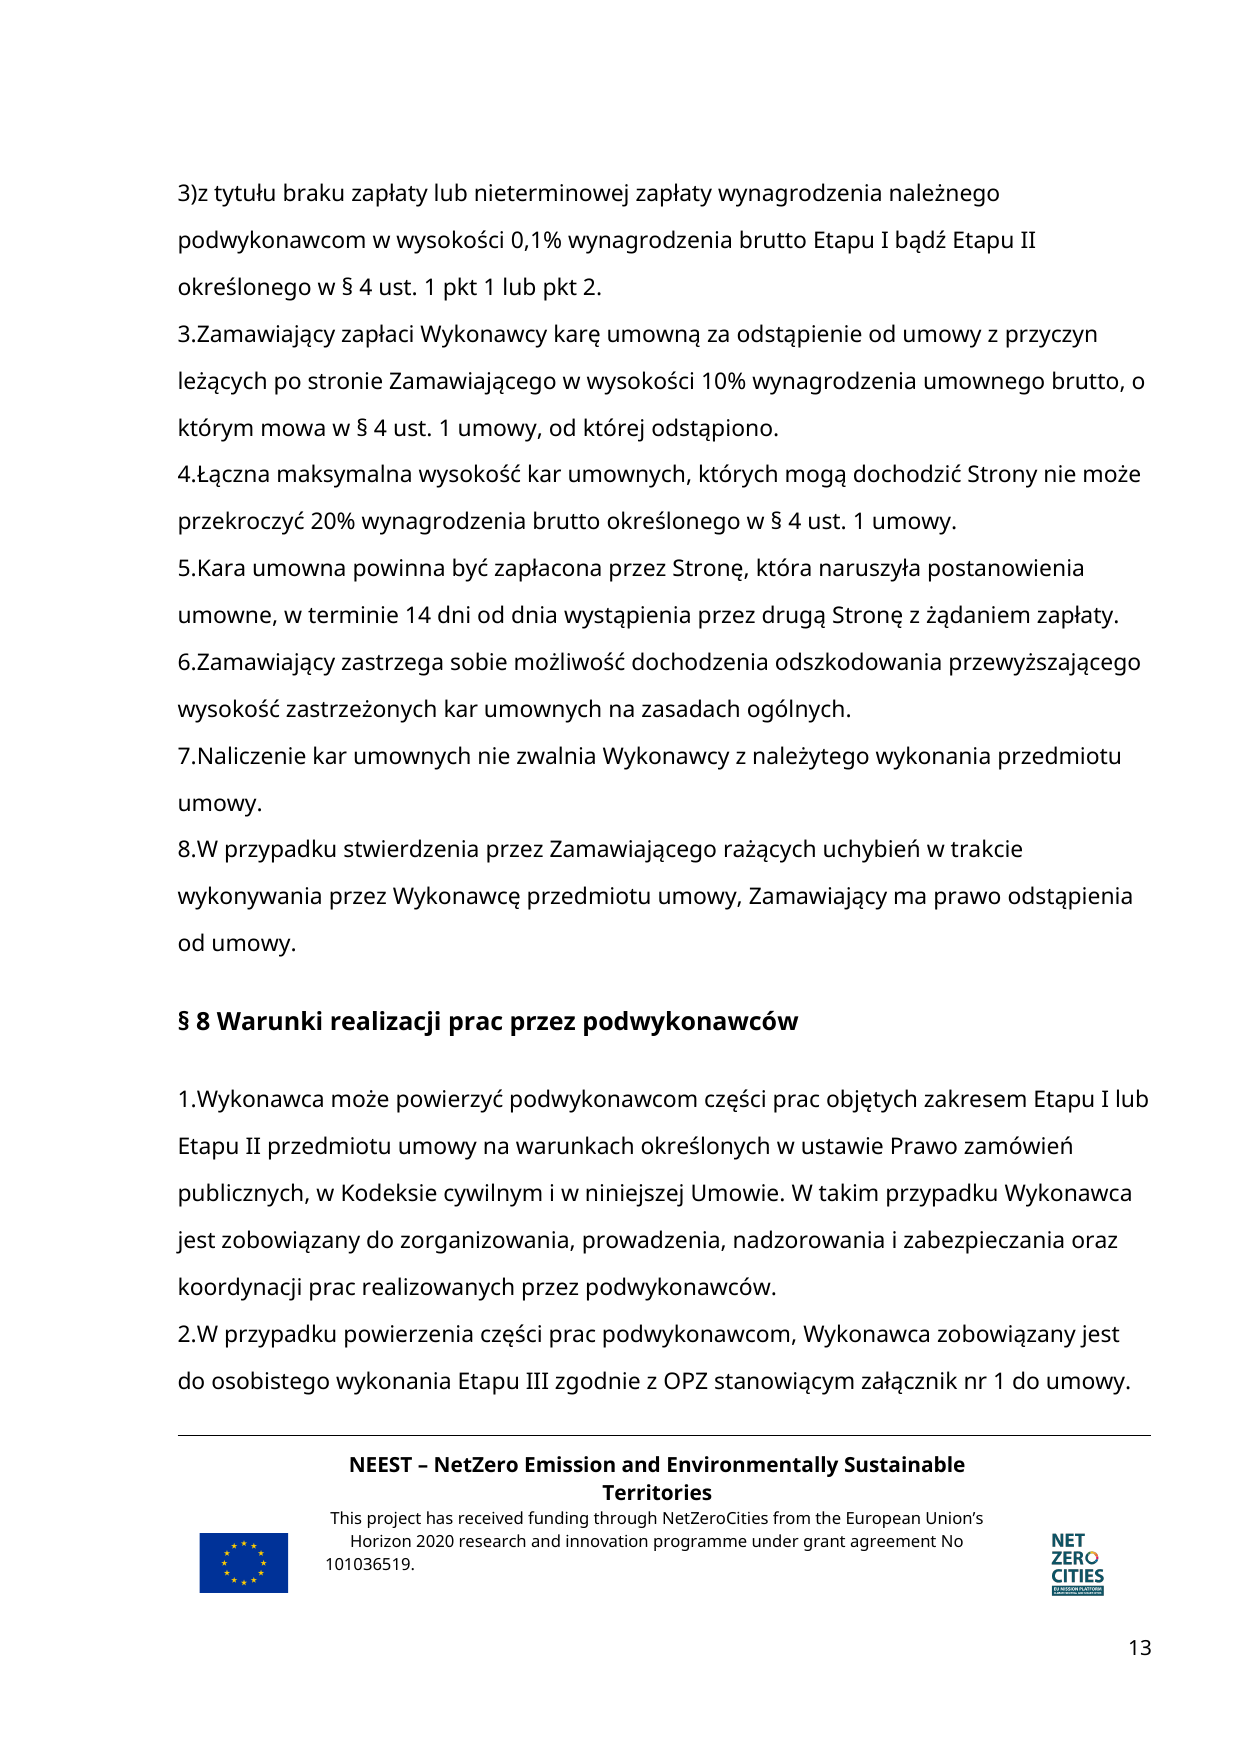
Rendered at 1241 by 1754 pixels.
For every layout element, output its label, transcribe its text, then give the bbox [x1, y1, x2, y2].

list W przypadku powierzenia części prac podwykonawcom, Wykonawca zobowiązany jest do osobistego wykonania Etapu III zgodnie z OPZ stanowiącym załącznik nr 1 do umowy. [177, 1318, 1152, 1396]
list z tytułu braku zapłaty lub nieterminowej zapłaty wynagrodzenia należnego podwykonawcom w wysokości 0,1% wynagrodzenia brutto Etapu I bądź Etapu II określonego w § 4 ust. 1 pkt 1 lub pkt 2. [177, 177, 1152, 302]
list Kara umowna powinna być zapłacona przez Stronę, która naruszyła postanowienia umowne, w terminie 14 dni od dnia wystąpienia przez drugą Stronę z żądaniem zapłaty. [177, 552, 1152, 630]
list Zamawiający zapłaci Wykonawcy karę umowną za odstąpienie od umowy z przyczyn leżących po stronie Zamawiającego w wysokości 10% wynagrodzenia umownego brutto, o którym mowa w § 4 ust. 1 umowy, od której odstąpiono. [177, 318, 1152, 443]
picture [1033, 1519, 1122, 1608]
subtitle § 8 Warunki realizacji prac przez podwykonawców [177, 1003, 1152, 1037]
list W przypadku stwierdzenia przez Zamawiającego rażących uchybień w trakcie wykonywania przez Wykonawcę przedmiotu umowy, Zamawiający ma prawo odstąpienia od umowy. [177, 833, 1152, 958]
list Zamawiający zastrzega sobie możliwość dochodzenia odszkodowania przewyższającego wysokość zastrzeżonych kar umownych na zasadach ogólnych. [177, 646, 1152, 724]
list Wykonawca może powierzyć podwykonawcom części prac objętych zakresem Etapu I lub Etapu II przedmiotu umowy na warunkach określonych w ustawie Prawo zamówień publicznych, w Kodeksie cywilnym i w niniejszej Umowie. W takim przypadku Wykonawca jest zobowiązany do zorganizowania, prowadzenia, nadzorowania i zabezpieczania oraz koordynacji prac realizowanych przez podwykonawców. [177, 1083, 1152, 1302]
picture [199, 1533, 289, 1593]
list Łączna maksymalna wysokość kar umownych, których mogą dochodzić Strony nie może przekroczyć 20% wynagrodzenia brutto określonego w § 4 ust. 1 umowy. [177, 458, 1152, 537]
list Naliczenie kar umownych nie zwalnia Wykonawcy z należytego wykonania przedmiotu umowy. [177, 740, 1152, 818]
